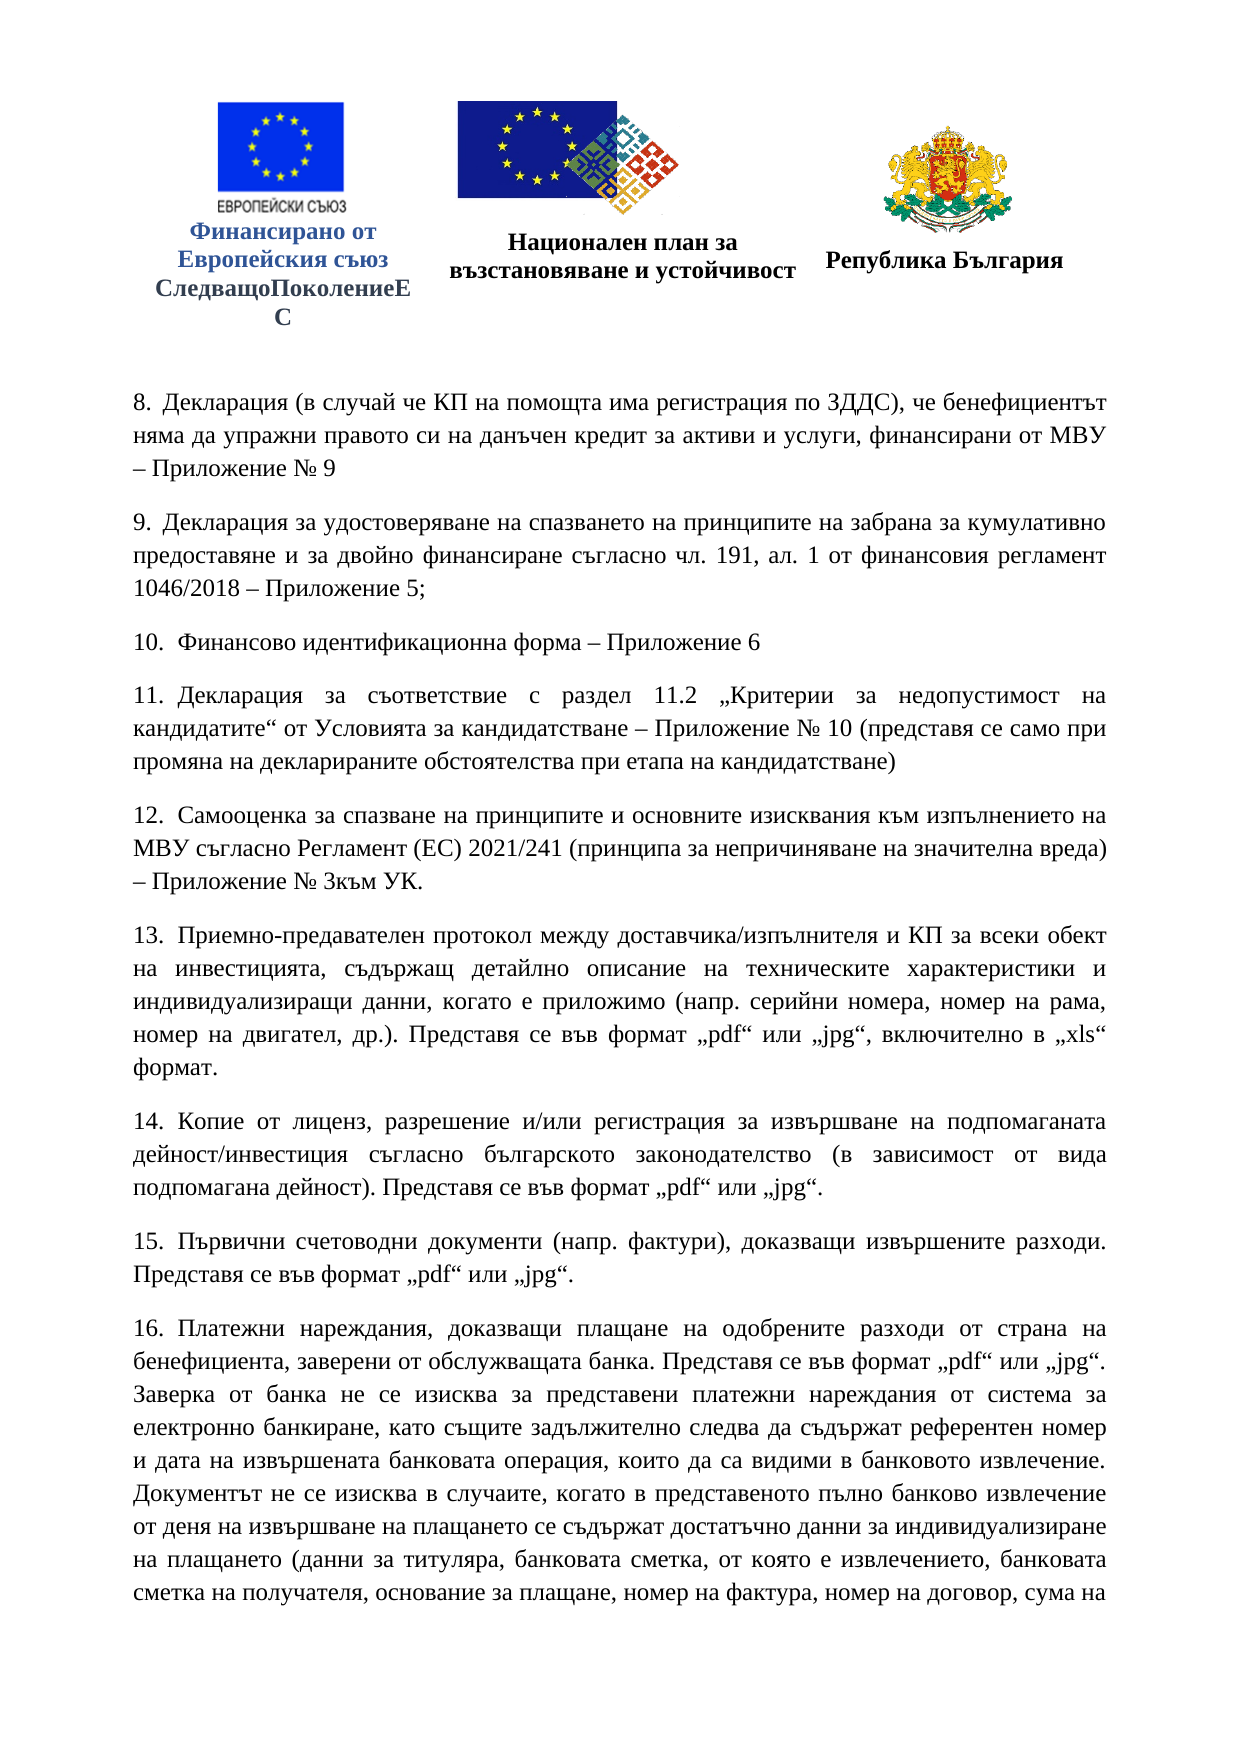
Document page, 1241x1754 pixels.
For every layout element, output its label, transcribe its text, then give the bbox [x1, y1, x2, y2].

list Декларация за удостоверяване на спазването на принципите на забрана за кумулативно предоставяне и за двойно финансиране съгласно чл. 191, ал. 1 от финансовия регламент 1046/2018 – Приложение 5; [133, 507, 1107, 601]
list Финансово идентификационна форма – Приложение 6 [133, 627, 1107, 655]
list Приемно-предавателен протокол между доставчика/изпълнителя и КП за всеки обект на инвестицията, съдържащ детайлно описание на техническите характеристики и индивидуализиращи данни, когато е приложимо (напр. серийни номера, номер на рама, номер на двигател, др.). Представя се във формат „pdf“ или „jpg“, включително в „xls“ формат. [133, 920, 1107, 1081]
picture [882, 124, 1013, 233]
list Самооценка за спазване на принципите и основните изисквания към изпълнението на МВУ съгласно Регламент (ЕС) 2021/241 (принципа за непричиняване на значителна вреда) – Приложение № 3към УК. [133, 800, 1107, 895]
list Декларация (в случай че КП на помощта има регистрация по ЗДДС), че бенефициентът няма да упражни правото си на данъчен кредит за активи и услуги, финансирани от МВУ – Приложение № 9 [133, 387, 1107, 482]
list Копие от лиценз, разрешение и/или регистрация за извършване на подпомаганата дейност/инвестиция съгласно българското законодателство (в зависимост от вида подпомагана дейност). Представя се във формат „pdf“ или „jpg“. [133, 1106, 1107, 1201]
picture [217, 101, 348, 216]
picture [455, 101, 680, 215]
list Декларация за съответствие с раздел 11.2 „Критерии за недопустимост на кандидатите“ от Условията за кандидатстване – Приложение № 10 (представя се само при промяна на декларираните обстоятелства при етапа на кандидатстване) [133, 680, 1107, 775]
list Първични счетоводни документи (напр. фактури), доказващи извършените разходи. Представя се във формат „pdf“ или „jpg“. [133, 1226, 1107, 1288]
